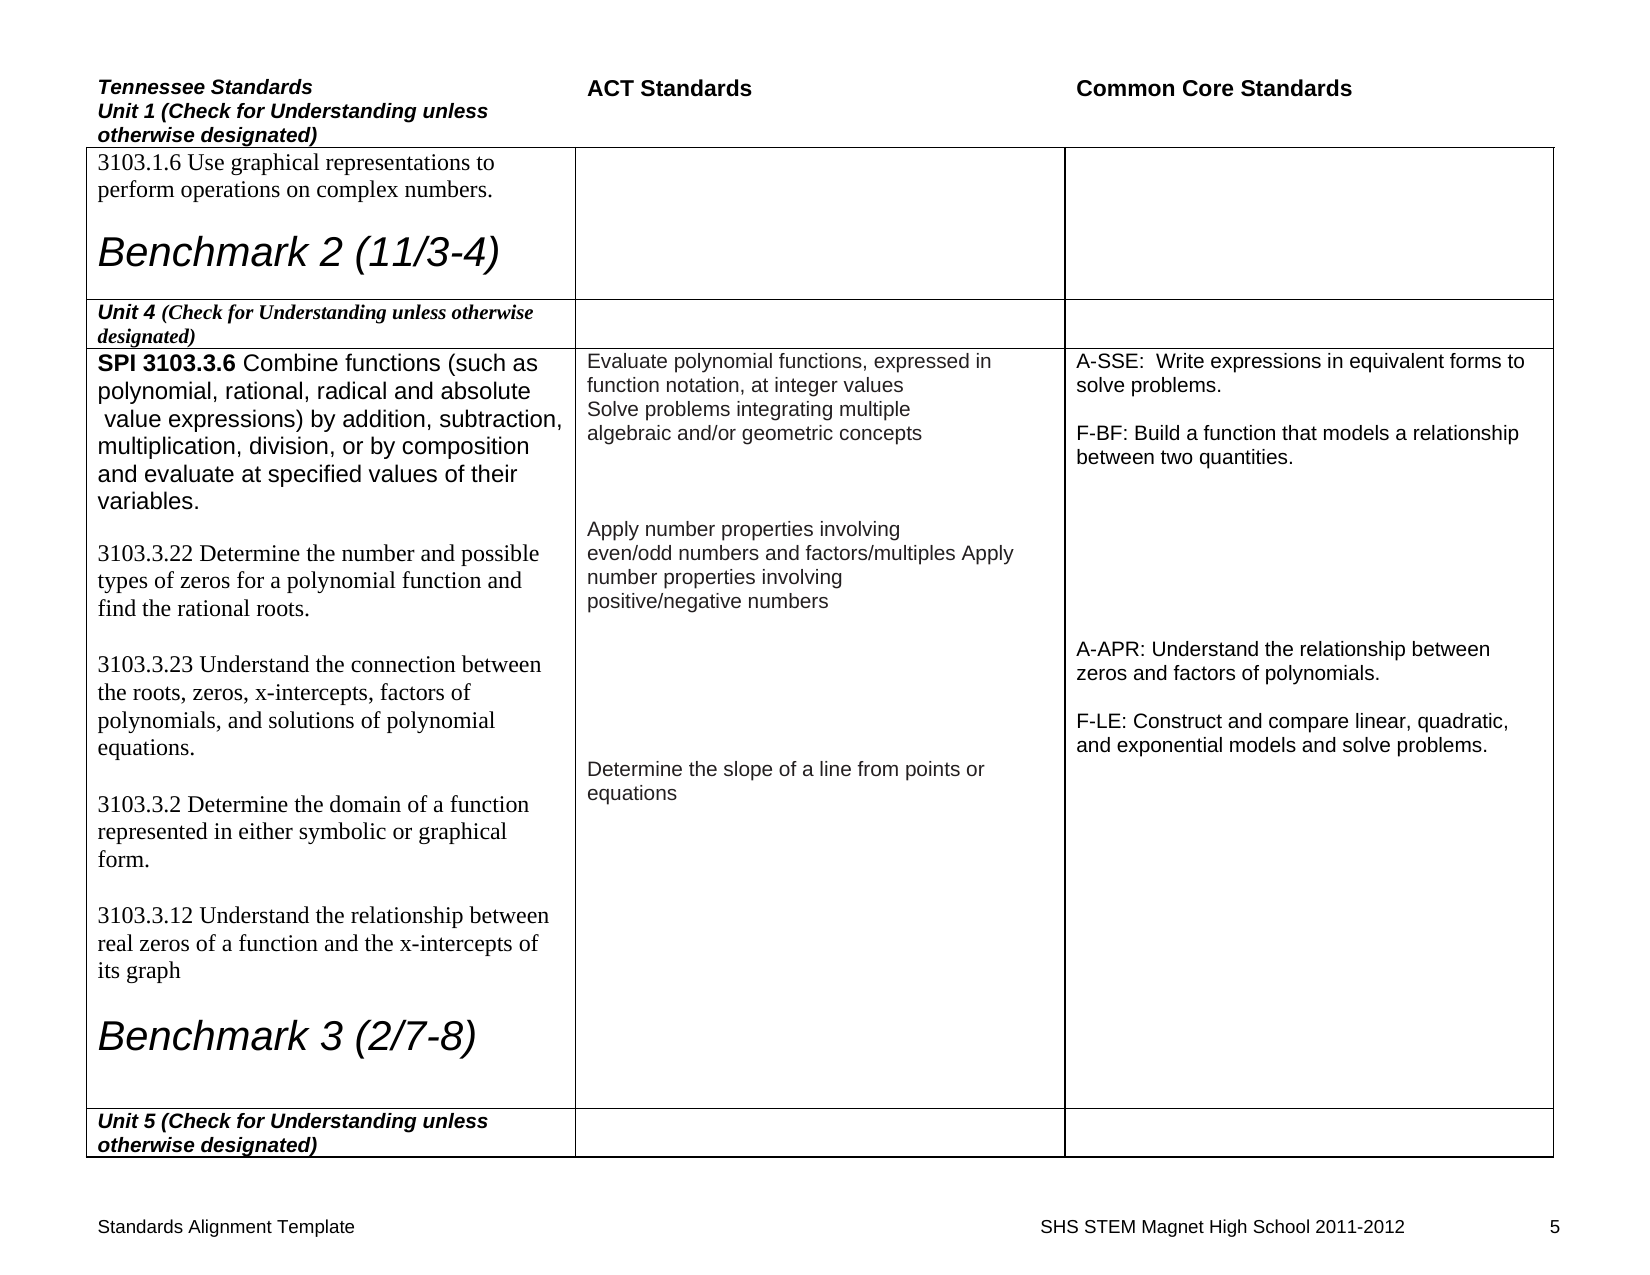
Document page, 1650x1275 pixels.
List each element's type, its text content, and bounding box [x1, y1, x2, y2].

table_cell [1066, 1109, 1553, 1156]
table_cell SPI 3103.3.6 Combine functions (such as polynomial, rational, radical and absolute value expressions) by addition, subtraction, multiplication, division, or by composition and evaluate at specified values of their variables. 3103.3.22 Determine the number and possible types of zeros for a polynomial function and find the rational roots. 3103.3.23 Understand the connection between the roots, zeros, x-intercepts, factors of polynomials, and solutions of polynomial equations. 3103.3.2 Determine the domain of a function represented in either symbolic or graphical form. 3103.3.12 Understand the relationship between real zeros of a function and the x-intercepts of its graph Benchmark 3 (2/7-8) [87, 349, 575, 1107]
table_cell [1066, 148, 1553, 299]
table_cell Evaluate polynomial functions, expressed in function notation, at integer values Solve problems integrating multiple algebraic and/or geometric concepts Apply number properties involving even/odd numbers and factors/multiples Apply number properties involving positive/negative numbers Determine the slope of a line from points or equations [576, 349, 1064, 1107]
table_cell Unit 5 (Check for Understanding unless otherwise designated) [87, 1109, 575, 1156]
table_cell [576, 148, 1064, 299]
table_cell A-SSE: Write expressions in equivalent forms to solve problems. F-BF: Build a function that models a relationship between two quantities. A-APR: Understand the relationship between zeros and factors of polynomials. F-LE: Construct and compare linear, quadratic, and exponential models and solve problems. [1066, 349, 1553, 1107]
table_header Standards Unit 1 (Check for Understanding unless otherwise designated) [86, 75, 576, 147]
table_cell Unit 4 (Check for Understanding unless otherwise designated) [87, 300, 575, 348]
table_header Common Core Standards [1065, 75, 1555, 147]
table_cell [87, 148, 575, 299]
table_cell [1066, 300, 1553, 348]
table_header ACT Standards [576, 75, 1065, 147]
table_cell [576, 1109, 1064, 1156]
table_cell [576, 300, 1064, 348]
